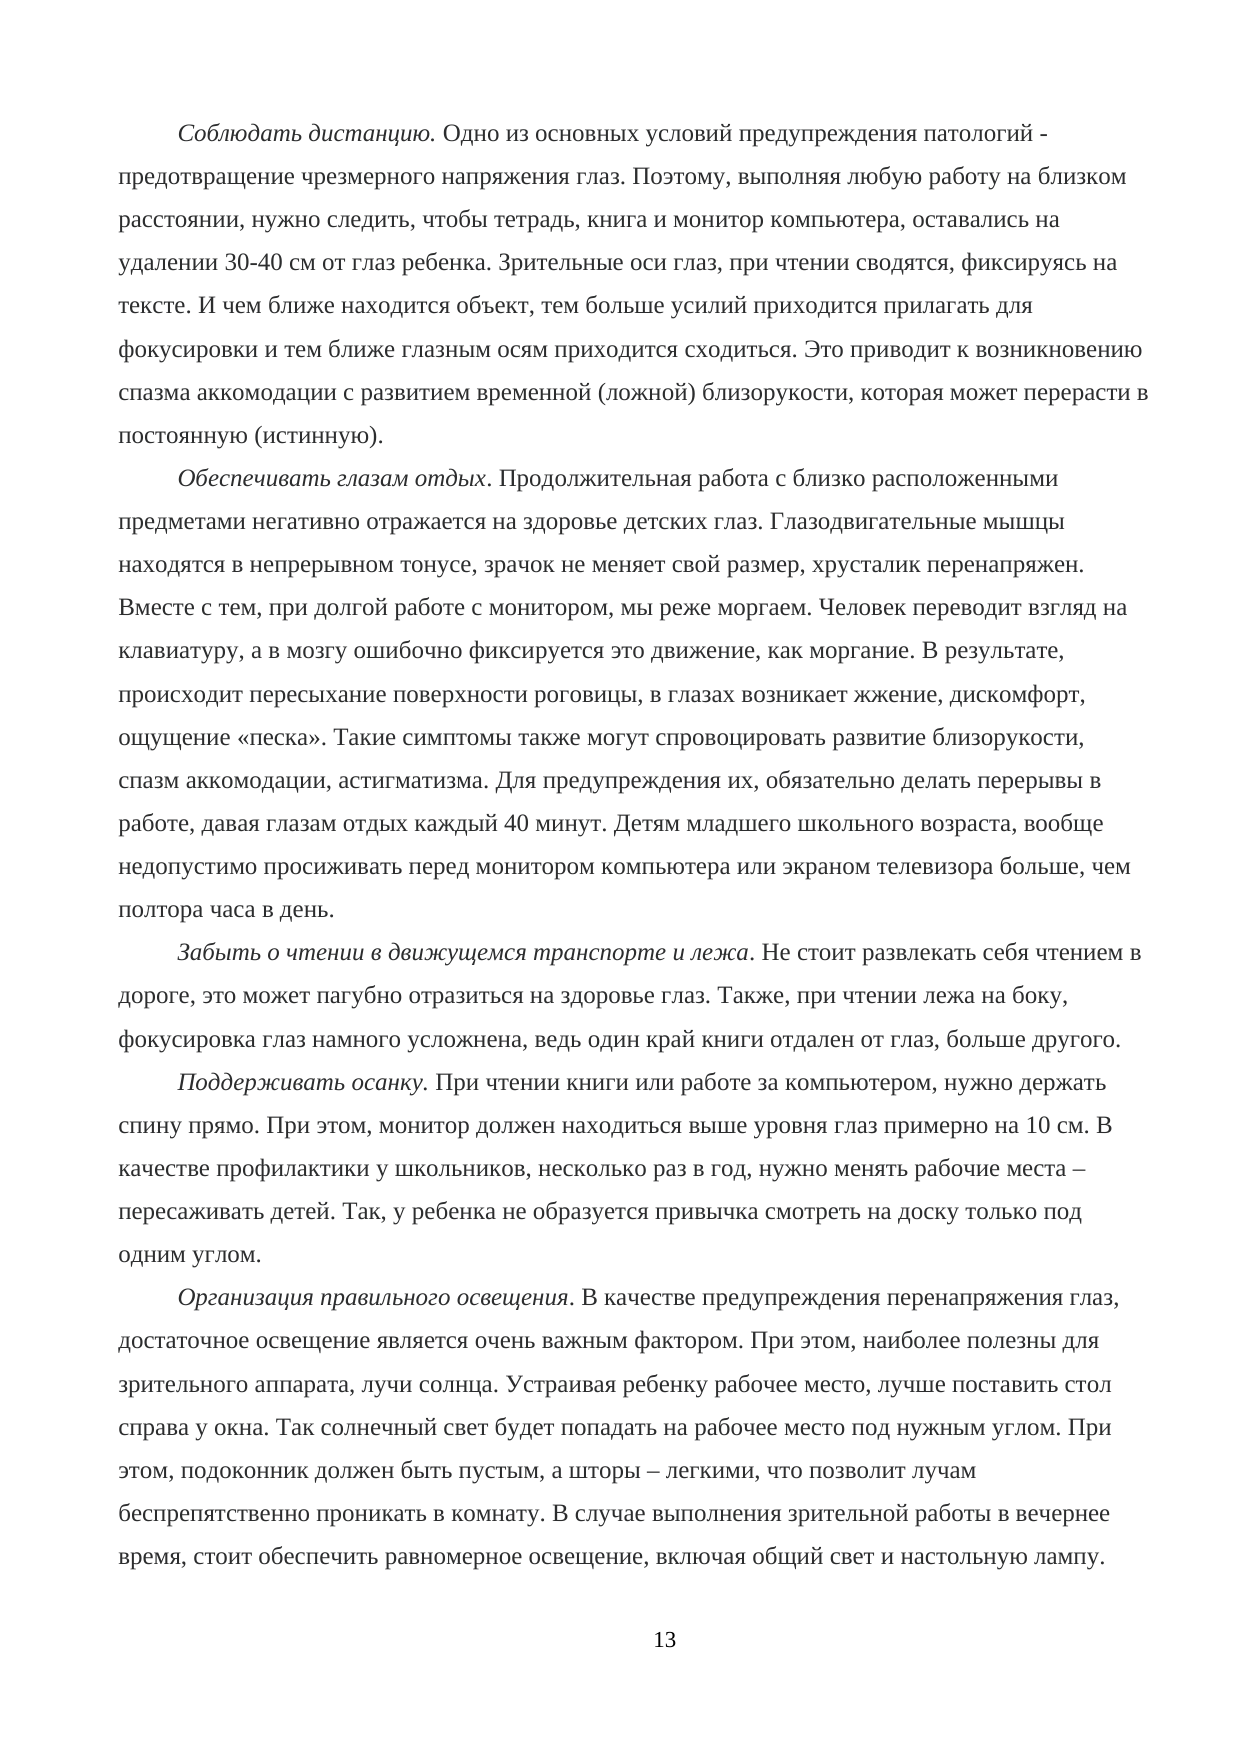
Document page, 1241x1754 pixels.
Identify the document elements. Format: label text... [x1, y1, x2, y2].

text Обеспечивать глазам отдых. Продолжительная работа с близко расположенными предметами негативно отражается на здоровье детских глаз. Глазодвигательные мышцы находятся в непрерывном тонусе, зрачок не меняет свой размер, хрусталик перенапряжен. Вместе с тем, при долгой работе с монитором, мы реже моргаем. Человек переводит взгляд на клавиатуру, а в мозгу ошибочно фиксируется это движение, как моргание. В результате, происходит пересыхание поверхности роговицы, в глазах возникает жжение, дискомфорт, ощущение «песка». Такие симптомы также могут спровоцировать развитие близорукости, спазм аккомодации, астигматизма. Для предупреждения их, обязательно делать перерывы в работе, давая глазам отдых каждый 40 минут. Детям младшего школьного возраста, вообще недопустимо просиживать перед монитором компьютера или экраном телевизора больше, чем полтора часа в день. [118, 463, 1152, 923]
text Соблюдать дистанцию. Одно из основных условий предупреждения патологий - предотвращение чрезмерного напряжения глаз. Поэтому, выполняя любую работу на близком расстоянии, нужно следить, чтобы тетрадь, книга и монитор компьютера, оставались на удалении 30-40 см от глаз ребенка. Зрительные оси глаз, при чтении сводятся, фиксируясь на тексте. И чем ближе находится объект, тем больше усилий приходится прилагать для фокусировки и тем ближе глазным осям приходится сходиться. Это приводит к возникновению спазма аккомодации с развитием временной (ложной) близорукости, которая может перерасти в постоянную (истинную). [118, 118, 1152, 449]
text Организация правильного освещения. В качестве предупреждения перенапряжения глаз, достаточное освещение является очень важным фактором. При этом, наиболее полезны для зрительного аппарата, лучи солнца. Устраивая ребенку рабочее место, лучше поставить стол справа у окна. Так солнечный свет будет попадать на рабочее место под нужным углом. При этом, подоконник должен быть пустым, а шторы – легкими, что позволит лучам беспрепятственно проникать в комнату. В случае выполнения зрительной работы в вечернее время, стоит обеспечить равномерное освещение, включая общий свет и настольную лампу. [118, 1282, 1152, 1570]
text Поддерживать осанку. При чтении книги или работе за компьютером, нужно держать спину прямо. При этом, монитор должен находиться выше уровня глаз примерно на 10 см. В качестве профилактики у школьников, несколько раз в год, нужно менять рабочие места – пересаживать детей. Так, у ребенка не образуется привычка смотреть на доску только под одним углом. [118, 1067, 1152, 1268]
text Забыть о чтении в движущемся транспорте и лежа. Не стоит развлекать себя чтением в дороге, это может пагубно отразиться на здоровье глаз. Также, при чтении лежа на боку, фокусировка глаз намного усложнена, ведь один край книги отдален от глаз, больше другого. [118, 937, 1152, 1052]
